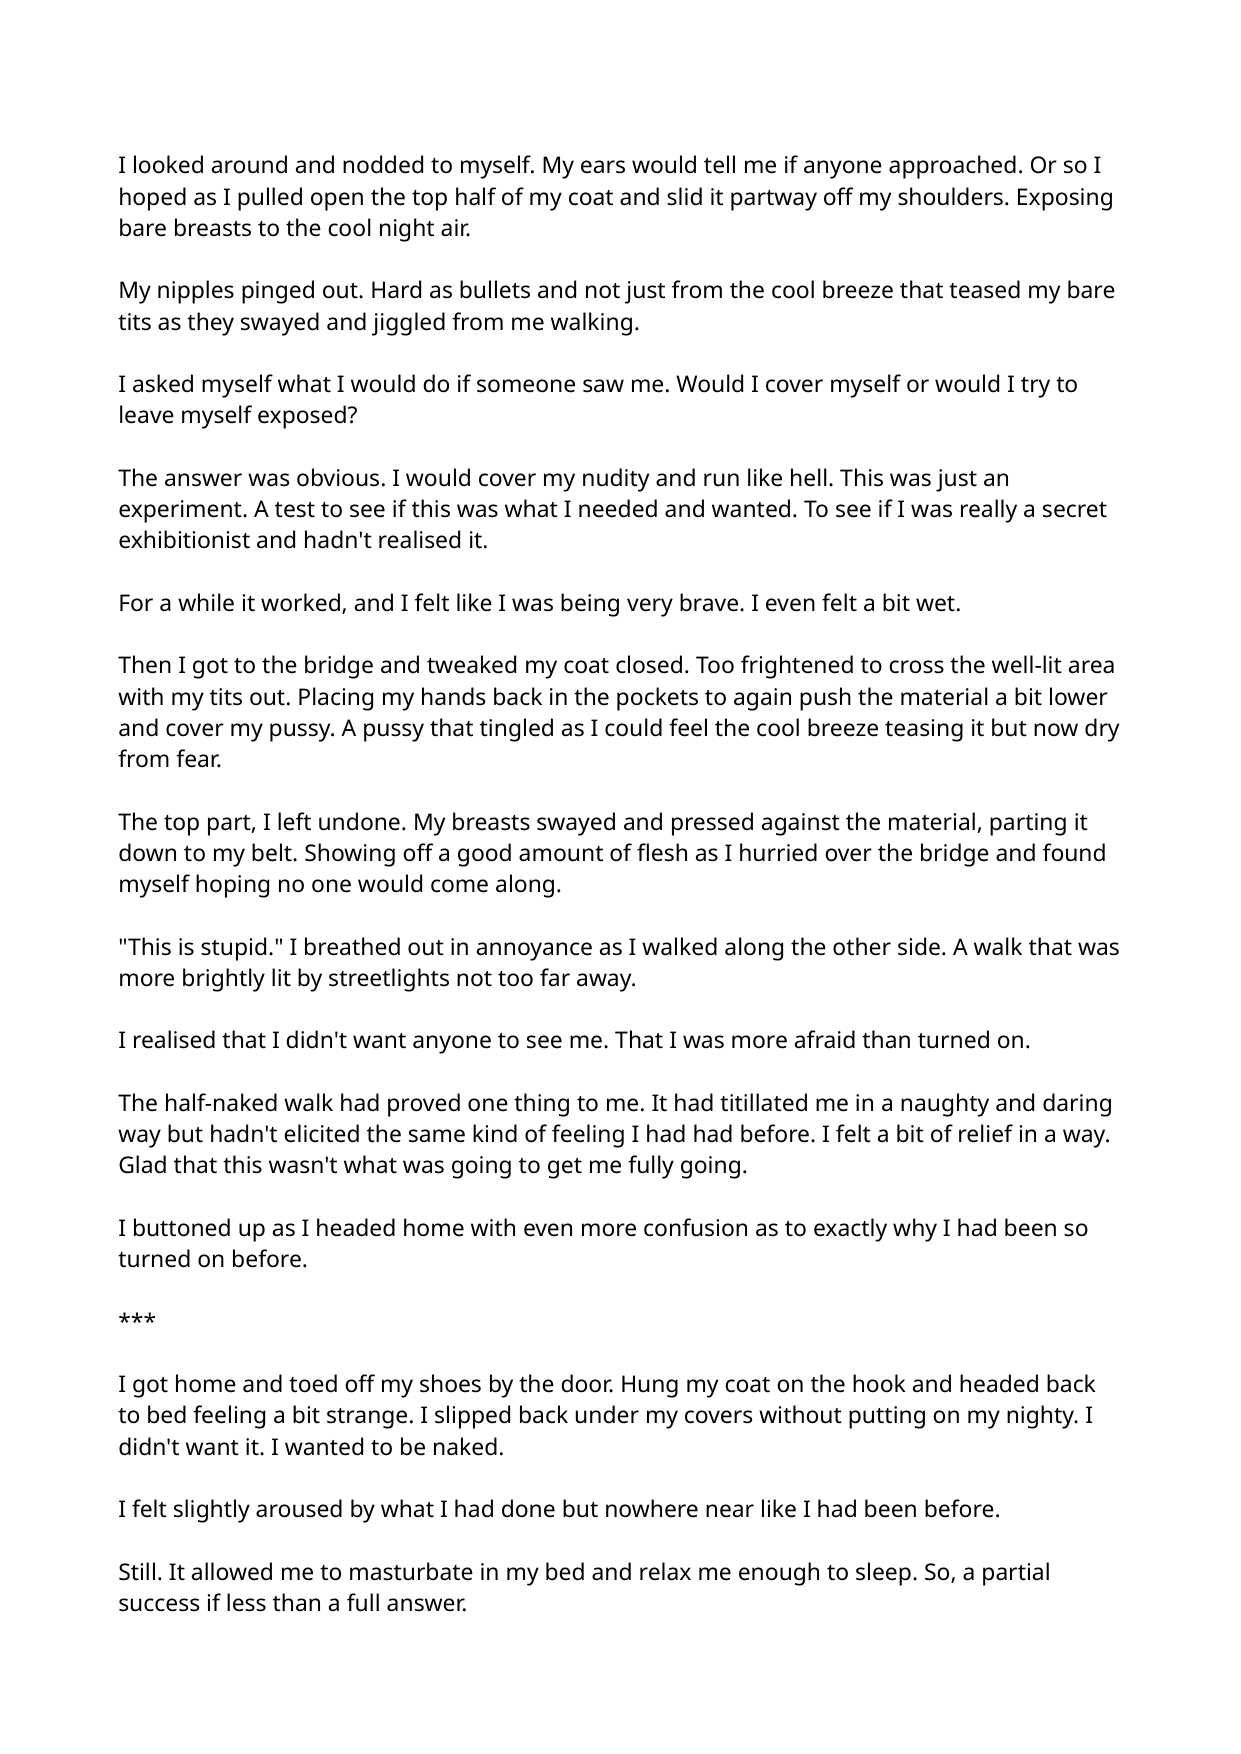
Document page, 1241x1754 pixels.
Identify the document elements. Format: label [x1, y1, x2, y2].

text [118, 118, 1122, 1618]
